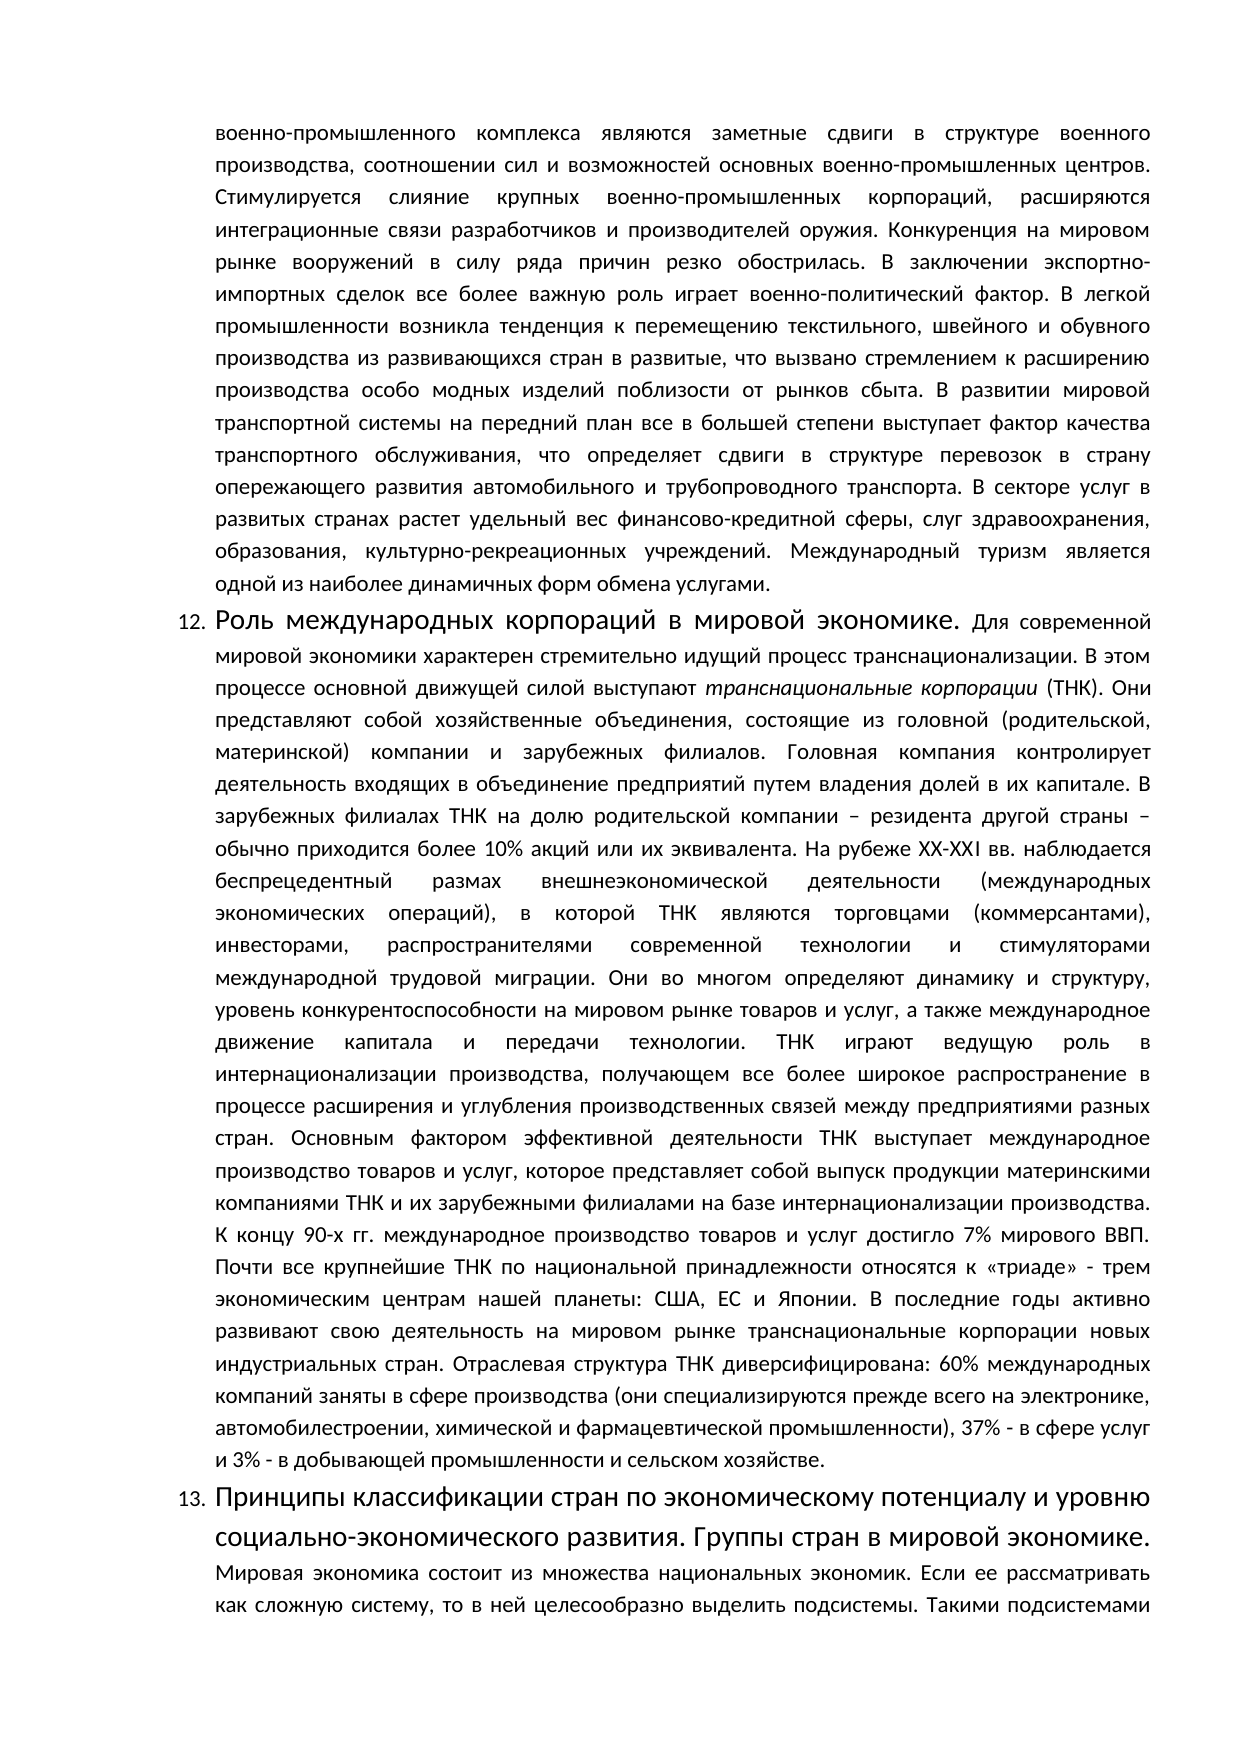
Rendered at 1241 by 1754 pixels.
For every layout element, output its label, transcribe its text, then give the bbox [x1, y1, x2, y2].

list Роль международных корпораций в мировой экономике. Для современной мировой экономики характерен стремительно идущий процесс транснационализации. В этом процессе основной движущей силой выступают транснациональные корпорации (ТНК). Они представляют собой хозяйственные объединения, состоящие из головной (родительской, материнской) компании и зарубежных филиалов. Головная компания контролирует деятельность входящих в объединение предприятий путем владения долей в их капитале. В зарубежных филиалах ТНК на долю родительской компании – резидента другой страны – обычно приходится более 10% акций или их эквивалента. На рубеже ХХ-ХХI вв. наблюдается беспрецедентный размах внешнеэкономической деятельности (международных экономических операций), в которой ТНК являются торговцами (коммерсантами), инвесторами, распространителями современной технологии и стимуляторами международной трудовой миграции. Они во многом определяют динамику и структуру, уровень конкурентоспособности на мировом рынке товаров и услуг, а также международное движение капитала и передачи технологии. ТНК играют ведущую роль в интернационализации производства, получающем все более широкое распространение в процессе расширения и углубления производственных связей между предприятиями разных стран. Основным фактором эффективной деятельности ТНК выступает международное производство товаров и услуг, которое представляет собой выпуск продукции материнскими компаниями ТНК и их зарубежными филиалами на базе интернационализации производства. К концу 90-х гг. международное производство товаров и услуг достигло 7% мирового ВВП. Почти все крупнейшие ТНК по национальной принадлежности относятся к «триаде» - трем экономическим центрам нашей планеты: США, ЕС и Японии. В последние годы активно развивают свою деятельность на мировом рынке транснациональные корпорации новых индустриальных стран. Отраслевая структура ТНК диверсифицирована: 60% международных компаний заняты в сфере производства (они специализируются прежде всего на электронике, автомобилестроении, химической и фармацевтической промышленности), 37% - в сфере услуг и 3% - в добывающей промышленности и сельском хозяйстве. [177, 601, 1152, 1473]
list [177, 1478, 1152, 1618]
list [177, 118, 1152, 597]
